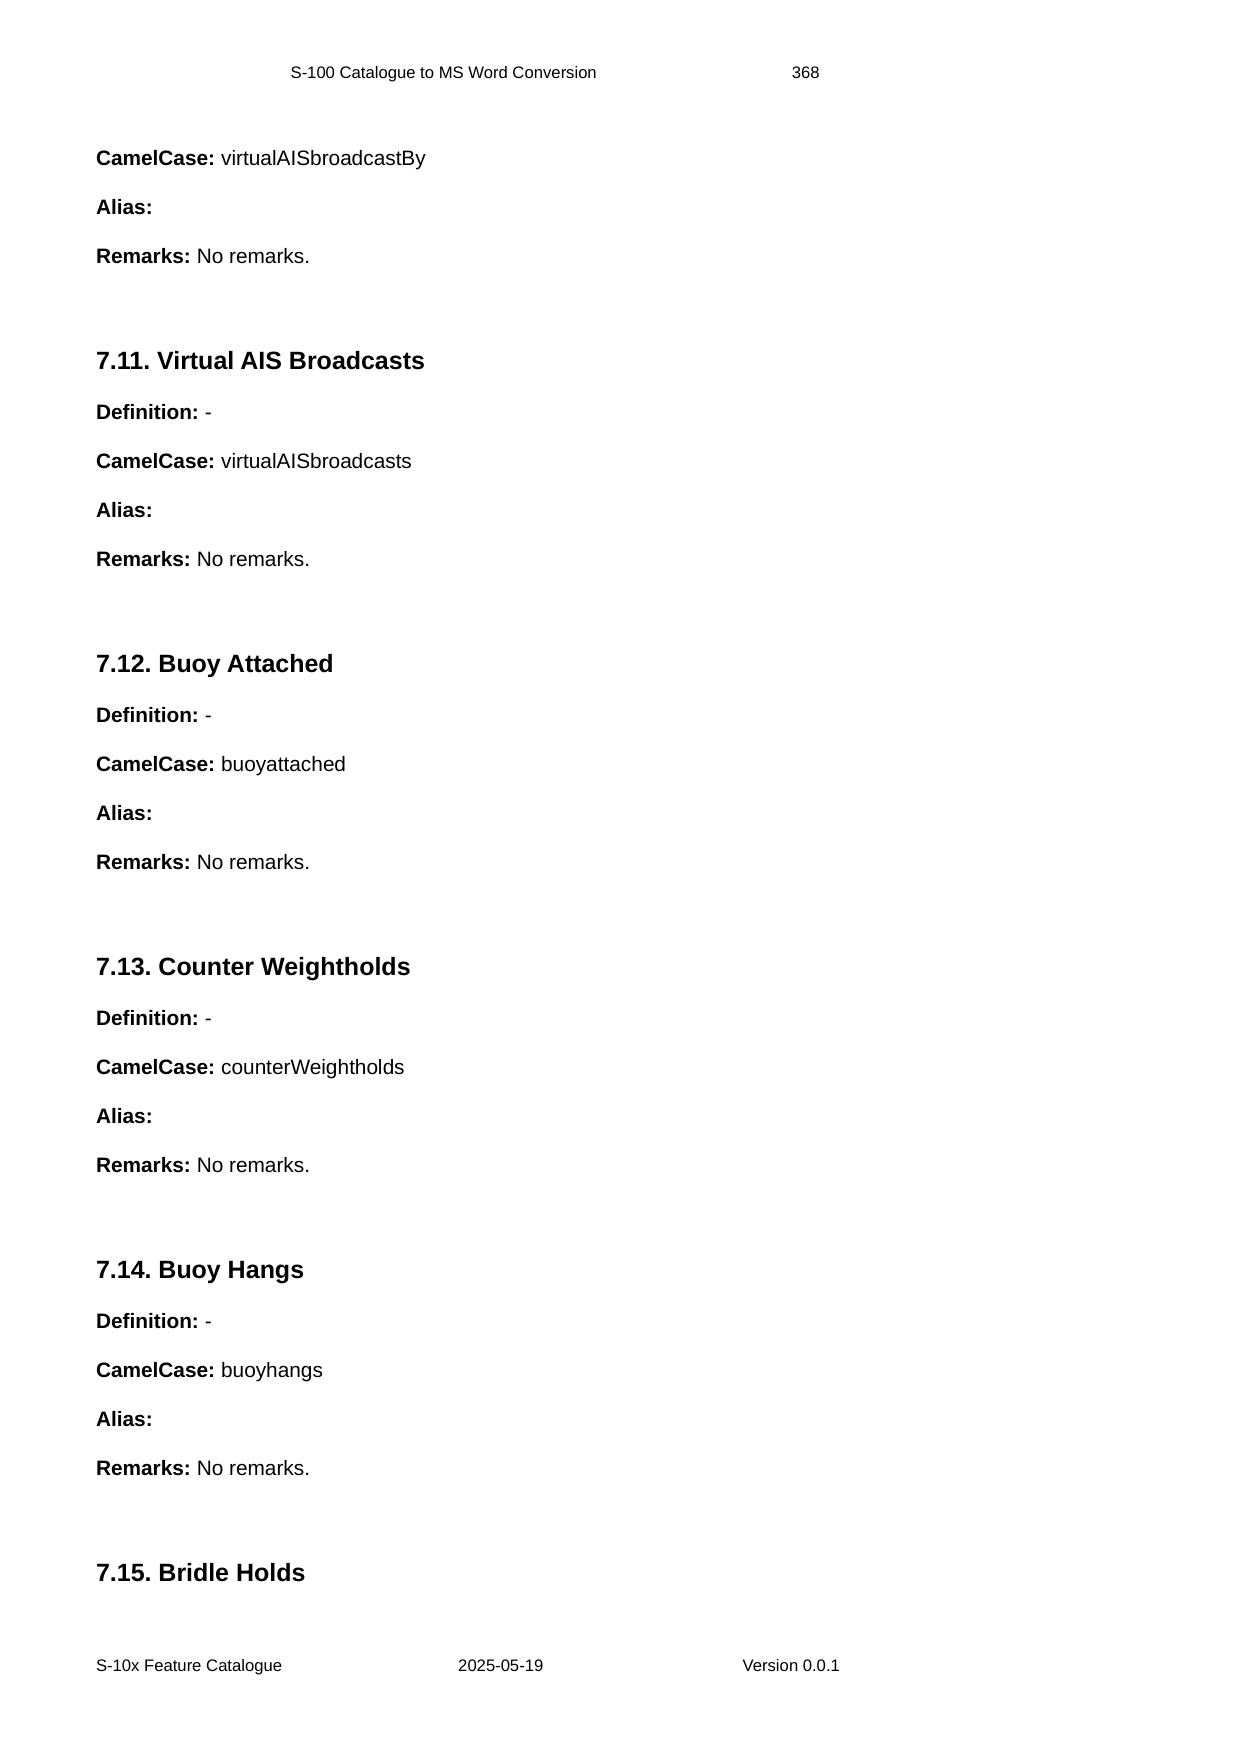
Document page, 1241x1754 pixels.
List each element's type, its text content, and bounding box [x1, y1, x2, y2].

text 7.12. Buoy Attached [96, 649, 1144, 678]
text Alias: [96, 801, 1144, 825]
text Remarks: No remarks. [96, 1153, 1144, 1177]
text 7.14. Buoy Hangs [96, 1255, 1144, 1284]
text Remarks: No remarks. [96, 850, 1144, 874]
text Alias: [96, 1407, 1144, 1431]
text Alias: [96, 1104, 1144, 1128]
text 7.15. Bridle Holds [96, 1558, 1144, 1587]
text 7.13. Counter Weightholds [96, 952, 1144, 981]
text Definition: - [96, 1006, 1144, 1030]
text CamelCase: counterWeightholds [96, 1055, 1144, 1079]
text CamelCase: buoyhangs [96, 1358, 1144, 1382]
text CamelCase: virtualAISbroadcasts [96, 449, 1144, 473]
text Alias: [96, 498, 1144, 522]
text Remarks: No remarks. [96, 244, 1144, 268]
text Alias: [96, 195, 1144, 219]
text Definition: - [96, 400, 1144, 424]
text CamelCase: buoyattached [96, 752, 1144, 776]
text CamelCase: virtualAISbroadcastBy [96, 146, 1144, 170]
text Definition: - [96, 703, 1144, 727]
text 7.11. Virtual AIS Broadcasts [96, 346, 1144, 375]
text Remarks: No remarks. [96, 1456, 1144, 1480]
text Remarks: No remarks. [96, 547, 1144, 571]
text Definition: - [96, 1309, 1144, 1333]
